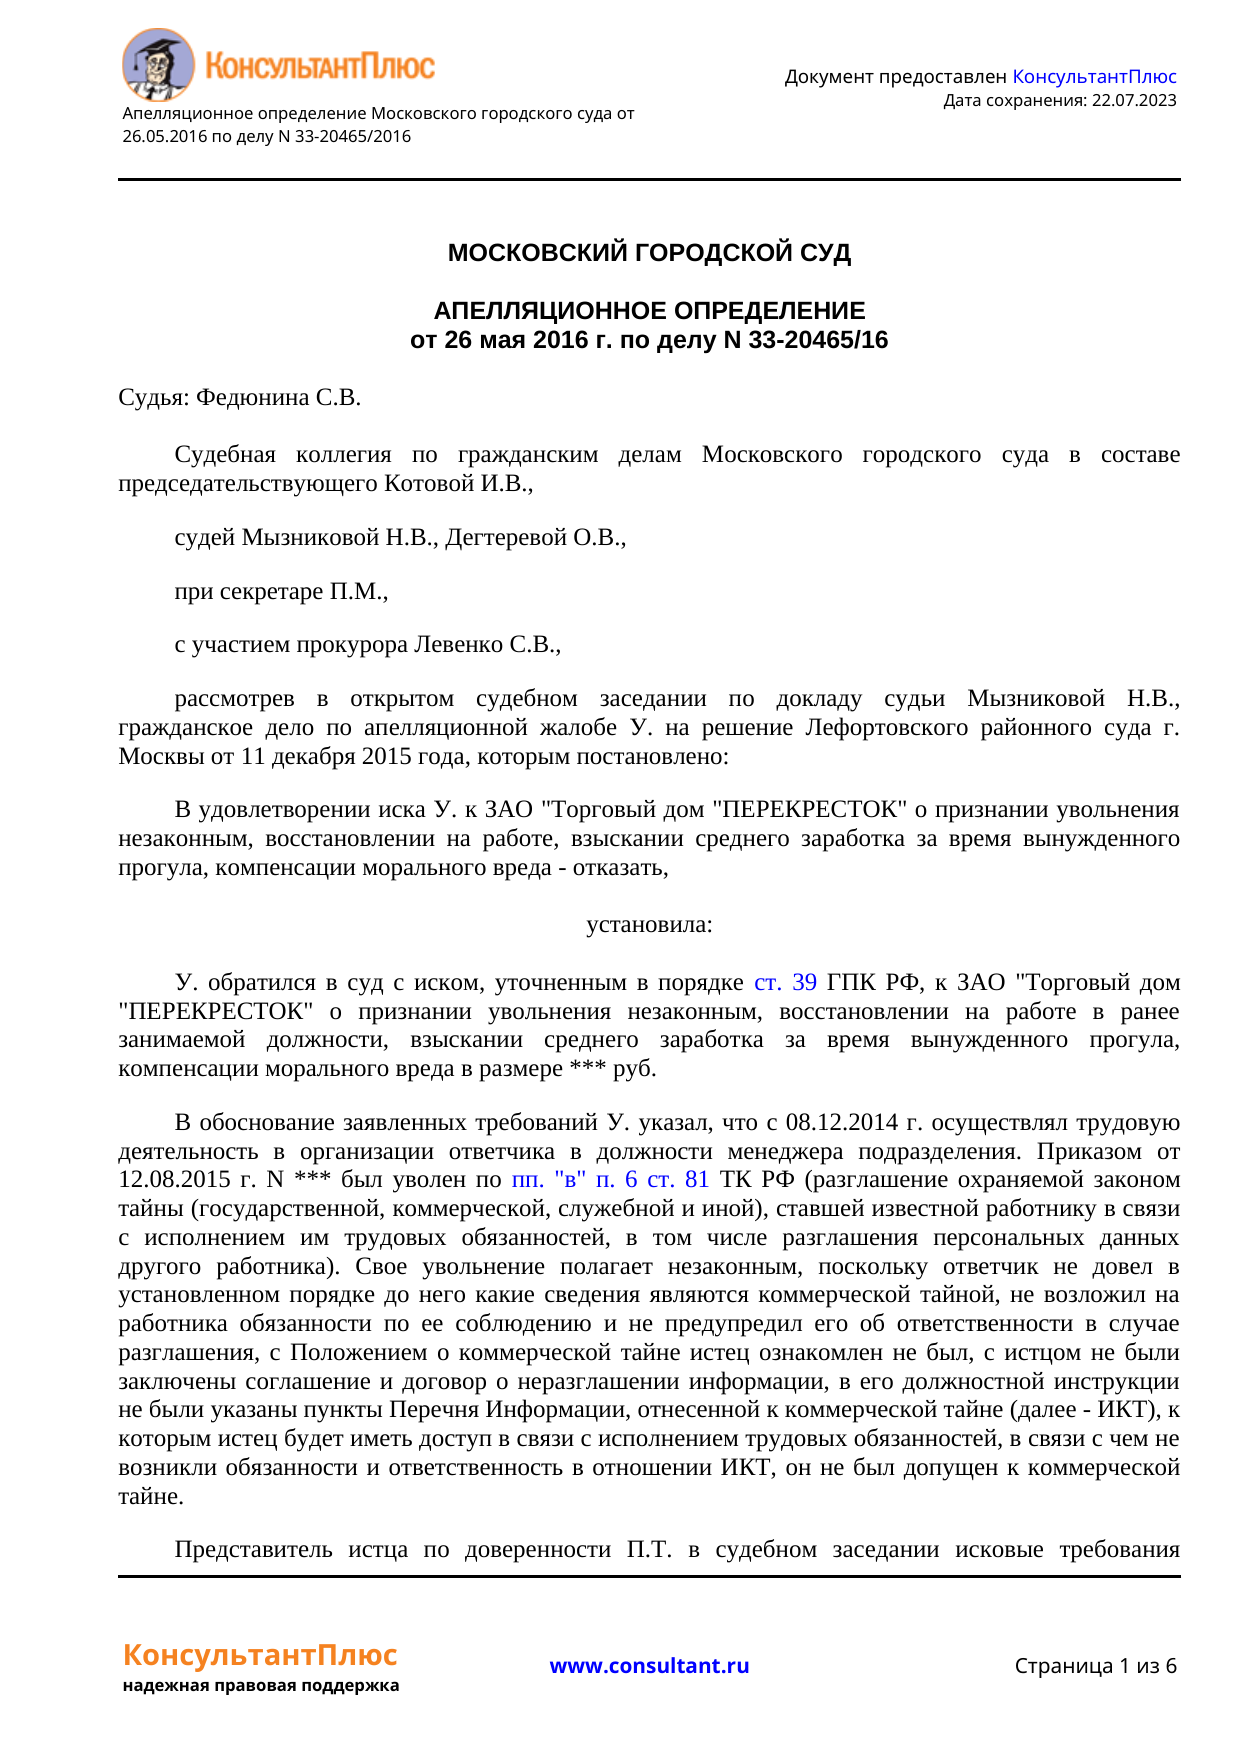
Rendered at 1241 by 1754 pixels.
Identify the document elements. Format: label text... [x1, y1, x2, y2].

title МОСКОВСКИЙ ГОРОДСКОЙ СУД [118, 238, 1181, 267]
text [118, 1534, 1181, 1563]
text У. обратился в суд с иском, уточненным в порядке ст. 39 ГПК РФ, к ЗАО "Торговый дом "ПЕРЕКРЕСТОК" о признании увольнения незаконным, восстановлении на работе в ранее занимаемой должности, взыскании среднего заработка за время вынужденного прогула, компенсации морального вреда в размере *** руб. [118, 967, 1181, 1082]
title АПЕЛЛЯЦИОННОЕ ОПРЕДЕЛЕНИЕ [118, 296, 1181, 324]
picture [122, 28, 435, 102]
text Судья: Федюнина С.В. [118, 382, 1181, 411]
text В обоснование заявленных требований У. указал, что с 08.12.2014 г. осуществлял трудовую деятельность в организации ответчика в должности менеджера подразделения. Приказом от 12.08.2015 г. N *** был уволен по пп. "в" п. 6 ст. 81 ТК РФ (разглашение охраняемой законом тайны (государственной, коммерческой, служебной и иной), ставшей известной работнику в связи с исполнением им трудовых обязанностей, в том числе разглашения персональных данных другого работника). Свое увольнение полагает незаконным, поскольку ответчик не довел в установленном порядке до него какие сведения являются коммерческой тайной, не возложил на работника обязанности по ее соблюдению и не предупредил его об ответственности в случае разглашения, с Положением о коммерческой тайне истец ознакомлен не был, с истцом не были заключены соглашение и договор о неразглашении информации, в его должностной инструкции не были указаны пункты Перечня Информации, отнесенной к коммерческой тайне (далее - ИКТ), к которым истец будет иметь доступ в связи с исполнением трудовых обязанностей, в связи с чем не возникли обязанности и ответственность в отношении ИКТ, он не был допущен к коммерческой тайне. [118, 1107, 1181, 1509]
text рассмотрев в открытом судебном заседании по докладу судьи Мызниковой Н.В., гражданское дело по апелляционной жалобе У. на решение Лефортовского районного суда г. Москвы от 11 декабря 2015 года, которым постановлено: [118, 683, 1181, 769]
text В удовлетворении иска У. к ЗАО "Торговый дом "ПЕРЕКРЕСТОК" о признании увольнения незаконным, восстановлении на работе, взыскании среднего заработка за время вынужденного прогула, компенсации морального вреда - отказать, [118, 794, 1181, 881]
text Судебная коллегия по гражданским делам Московского городского суда в составе председательствующего Котовой И.В., [118, 439, 1181, 497]
text судей Мызниковой Н.В., Дегтеревой О.В., [118, 522, 1181, 551]
text с участием прокурора Левенко С.В., [118, 629, 1181, 658]
title от 26 мая 2016 г. по делу N 33-20465/16 [118, 324, 1181, 353]
text при секретаре П.М., [118, 576, 1181, 604]
text установила: [118, 909, 1181, 938]
